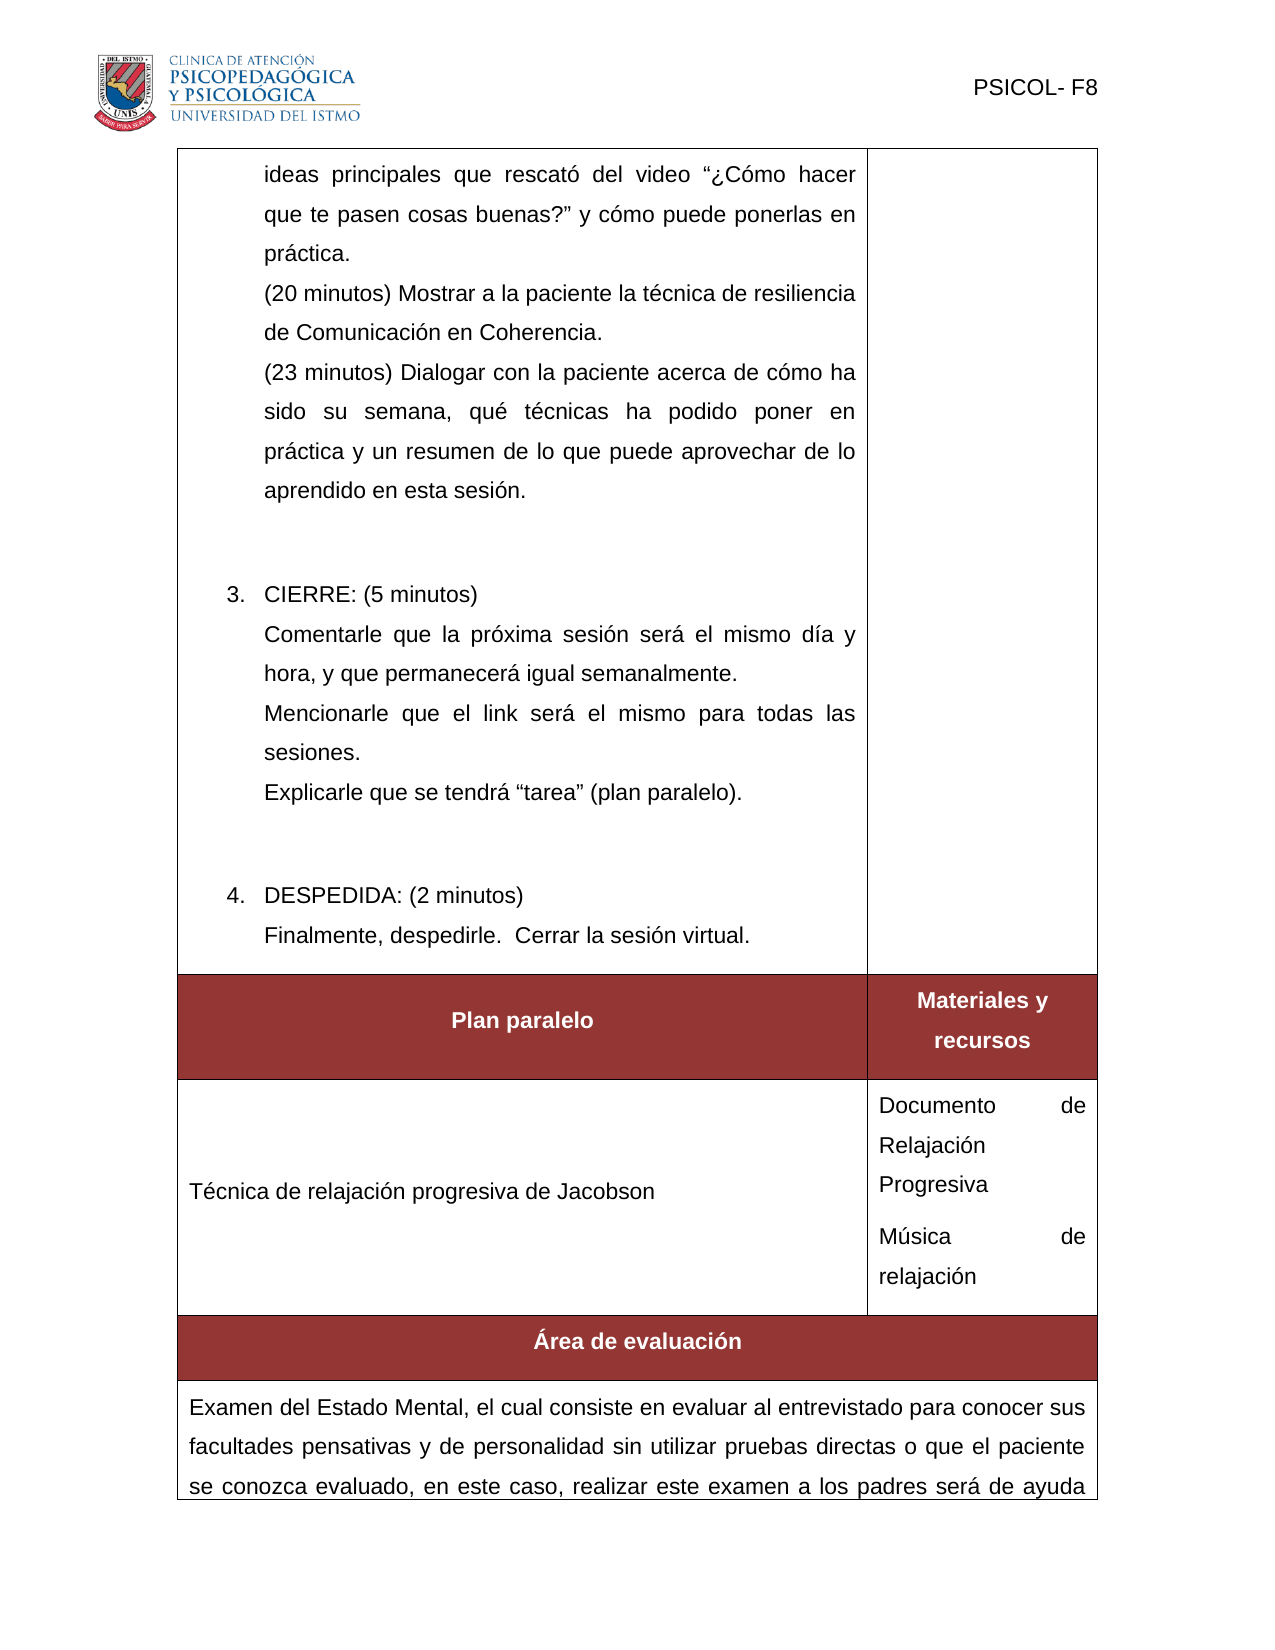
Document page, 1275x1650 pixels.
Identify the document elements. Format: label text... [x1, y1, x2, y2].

table_cell Materiales y recursos [868, 975, 1097, 1079]
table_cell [868, 149, 1097, 974]
picture [42, 25, 422, 166]
table_cell Área de evaluación [178, 1316, 1097, 1380]
table_cell Documento de Relajación Progresiva Música de relajación [868, 1080, 1097, 1315]
table_cell Técnica de relajación progresiva de Jacobson [178, 1080, 867, 1315]
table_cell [178, 1381, 1097, 1499]
table_cell Plan paralelo [178, 975, 867, 1079]
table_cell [178, 149, 867, 974]
